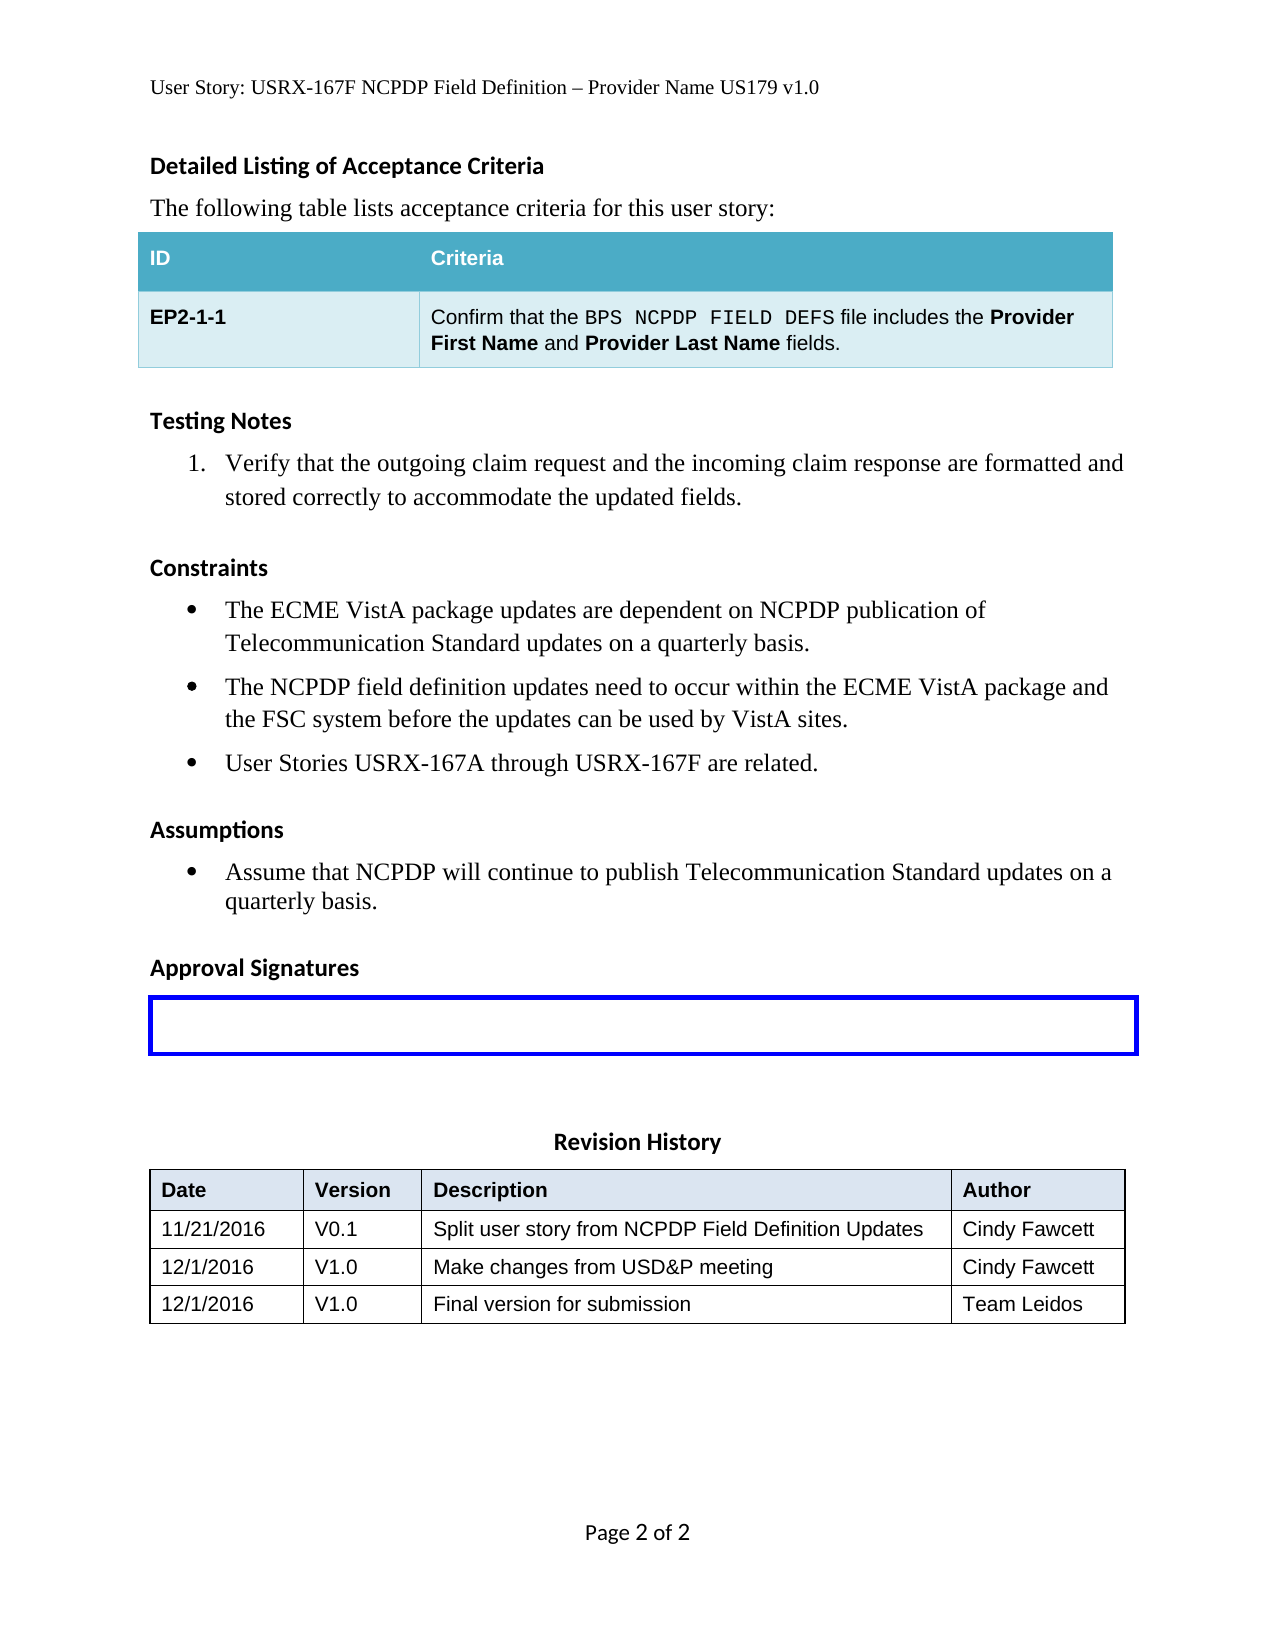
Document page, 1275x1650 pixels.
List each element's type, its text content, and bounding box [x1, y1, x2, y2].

table_cell Split user story from NCPDP Field Definition Updates [422, 1211, 951, 1247]
table_cell 12/1/2016 [151, 1286, 303, 1322]
list The ECME VistA package updates are dependent on NCPDP publication of Telecommunication Standard updates on a quarterly basis. [187, 595, 1125, 657]
table_header [153, 1000, 1134, 1051]
table_cell V1.0 [304, 1286, 421, 1322]
table_cell 11/21/2016 [151, 1211, 303, 1247]
table_cell Cindy Fawcett [952, 1211, 1124, 1247]
table_cell EP2-1-1 [139, 292, 419, 367]
table_cell 12/1/2016 [151, 1249, 303, 1285]
table_cell V0.1 [304, 1211, 421, 1247]
subtitle Detailed Listing of Acceptance Criteria [150, 150, 1125, 181]
subtitle Constraints [150, 552, 1125, 583]
table_header Description [422, 1170, 951, 1210]
table_header Date [151, 1170, 303, 1210]
list The NCPDP field definition updates need to occur within the ECME VistA package and the FSC system before the updates can be used by VistA sites. [187, 672, 1125, 733]
table_cell Final version for submission [422, 1286, 951, 1322]
table_cell V1.0 [304, 1249, 421, 1285]
subtitle Approval Signatures [150, 952, 1125, 983]
list Assume that NCPDP will continue to publish Telecommunication Standard updates on a quarterly basis. [187, 857, 1125, 915]
list Verify that the outgoing claim request and the incoming claim response are formatted and stored correctly to accommodate the updated fields. [187, 448, 1125, 510]
table_cell Make changes from USD&P meeting [422, 1249, 951, 1285]
table_header Author [952, 1170, 1124, 1210]
table_header Criteria [420, 233, 1112, 291]
list User Stories USRX-167A through USRX-167F are related. [187, 748, 1125, 777]
text Revision History [150, 1126, 1125, 1156]
subtitle Assumptions [150, 814, 1125, 845]
subtitle Testing Notes [150, 406, 1125, 436]
table_cell Confirm that the BPS NCPDP FIELD DEFS file includes the Provider First Name and Provider Last Name fields. [420, 292, 1112, 367]
table_cell Cindy Fawcett [952, 1249, 1124, 1285]
text The following table lists acceptance criteria for this user story: [150, 193, 1125, 222]
table_header ID [139, 233, 419, 291]
table_header Version [304, 1170, 421, 1210]
table_cell Team Leidos [952, 1286, 1124, 1322]
